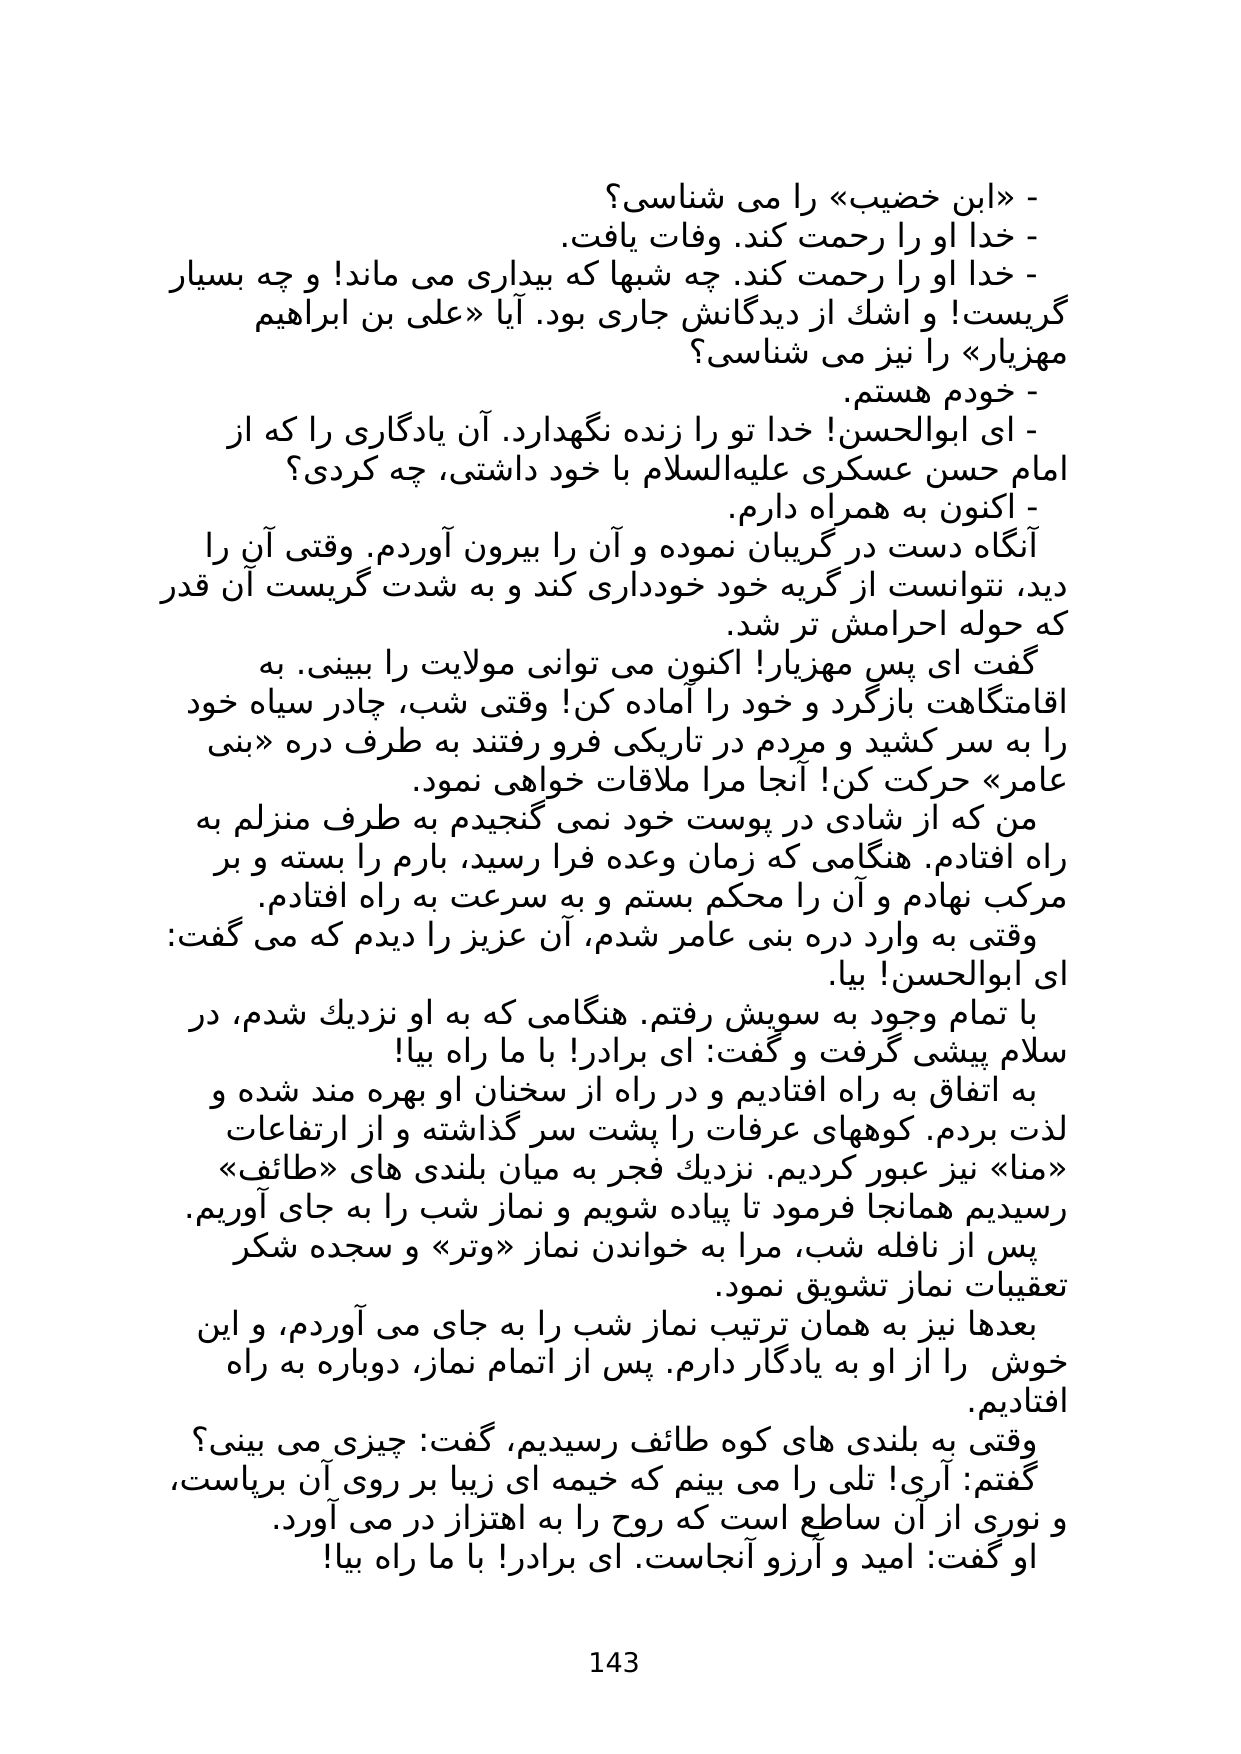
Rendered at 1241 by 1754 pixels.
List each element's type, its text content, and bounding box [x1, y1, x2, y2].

text - اكنون به همراه دارم. [159, 488, 1069, 527]
text گفت اى پس مهزيار! اكنون مى توانى مولايت را ببينى. به اقامتگاهت بازگرد و خود را آماده كن! وقتى شب، چادر سياه خود را به سر كشيد و مردم در تاريكى فرو رفتند به طرف دره «بنى عامر» حركت كن! آنجا مرا ملاقات خواهى نمود. [159, 643, 1069, 799]
text او گفت: اميد و آرزو آنجاست. اى برادر! با ما راه بيا! [159, 1537, 1069, 1576]
text - «ابن خضيب» را مى شناسى؟ [159, 177, 1069, 216]
text آنگاه دست در گريبان نموده و آن را بيرون آوردم. وقتى آن را ديد، نتوانست از گريه خود خوددارى كند و به شدت گريست آن قدر كه حوله احرامش تر شد. [159, 527, 1069, 643]
text پس از نافله شب، مرا به خواندن نماز «وتر» و سجده شكر تعقيبات نماز تشويق نمود. [159, 1226, 1069, 1304]
text به اتفاق به راه افتاديم و در راه از سخنان او بهره مند شده و لذت بردم. كوههاى عرفات را پشت سر گذاشته و از ارتفاعات «منا» نيز عبور كرديم. نزديك فجر به ميان بلندى هاى «طائف» رسيديم همانجا فرمود تا پياده شويم و نماز شب را به جاى آوريم. [159, 1071, 1069, 1226]
text - خودم هستم. [159, 371, 1069, 410]
text - خدا او را رحمت كند. وفات يافت. [159, 216, 1069, 255]
text وقتى به وارد دره بنى عامر شدم، آن عزيز را ديدم كه مى گفت: اى ابوالحسن! بيا. [159, 915, 1069, 993]
text گفتم: آرى! تلى را مى بينم كه خيمه اى زيبا بر روى آن برپاست، و نورى از آن ساطع است كه روح را به اهتزاز در مى آورد. [159, 1459, 1069, 1537]
text بعدها نيز به همان ترتيب نماز شب را به جاى مى آوردم، و اين خوش ‍ را از او به يادگار دارم. پس از اتمام نماز، دوباره به راه افتاديم. [159, 1304, 1069, 1421]
text - خدا او را رحمت كند. چه شبها كه بيدارى مى ماند! و چه بسيار گريست! و اشك از ديدگانش جارى بود. آيا «على بن ابراهيم مهزيار» را نيز مى شناسى؟ [159, 255, 1069, 371]
text با تمام وجود به سويش رفتم. هنگامى كه به او نزديك شدم، در سلام پيشى گرفت و گفت: اى برادر! با ما راه بيا! [159, 993, 1069, 1071]
text وقتى به بلندى هاى كوه طائف رسيديم، گفت: چيزى مى بينى؟ [159, 1421, 1069, 1459]
text من كه از شادى در پوست خود نمى گنجيدم به طرف منزلم به راه افتادم. هنگامى كه زمان وعده فرا رسيد، بارم را بسته و بر مركب نهادم و آن را محكم بستم و به سرعت به راه افتادم. [159, 799, 1069, 915]
text - اى ابوالحسن! خدا تو را زنده نگهدارد. آن يادگارى را كه از امام حسن عسكرى عليه‌السلام با خود داشتى، چه كردى؟ [159, 410, 1069, 488]
